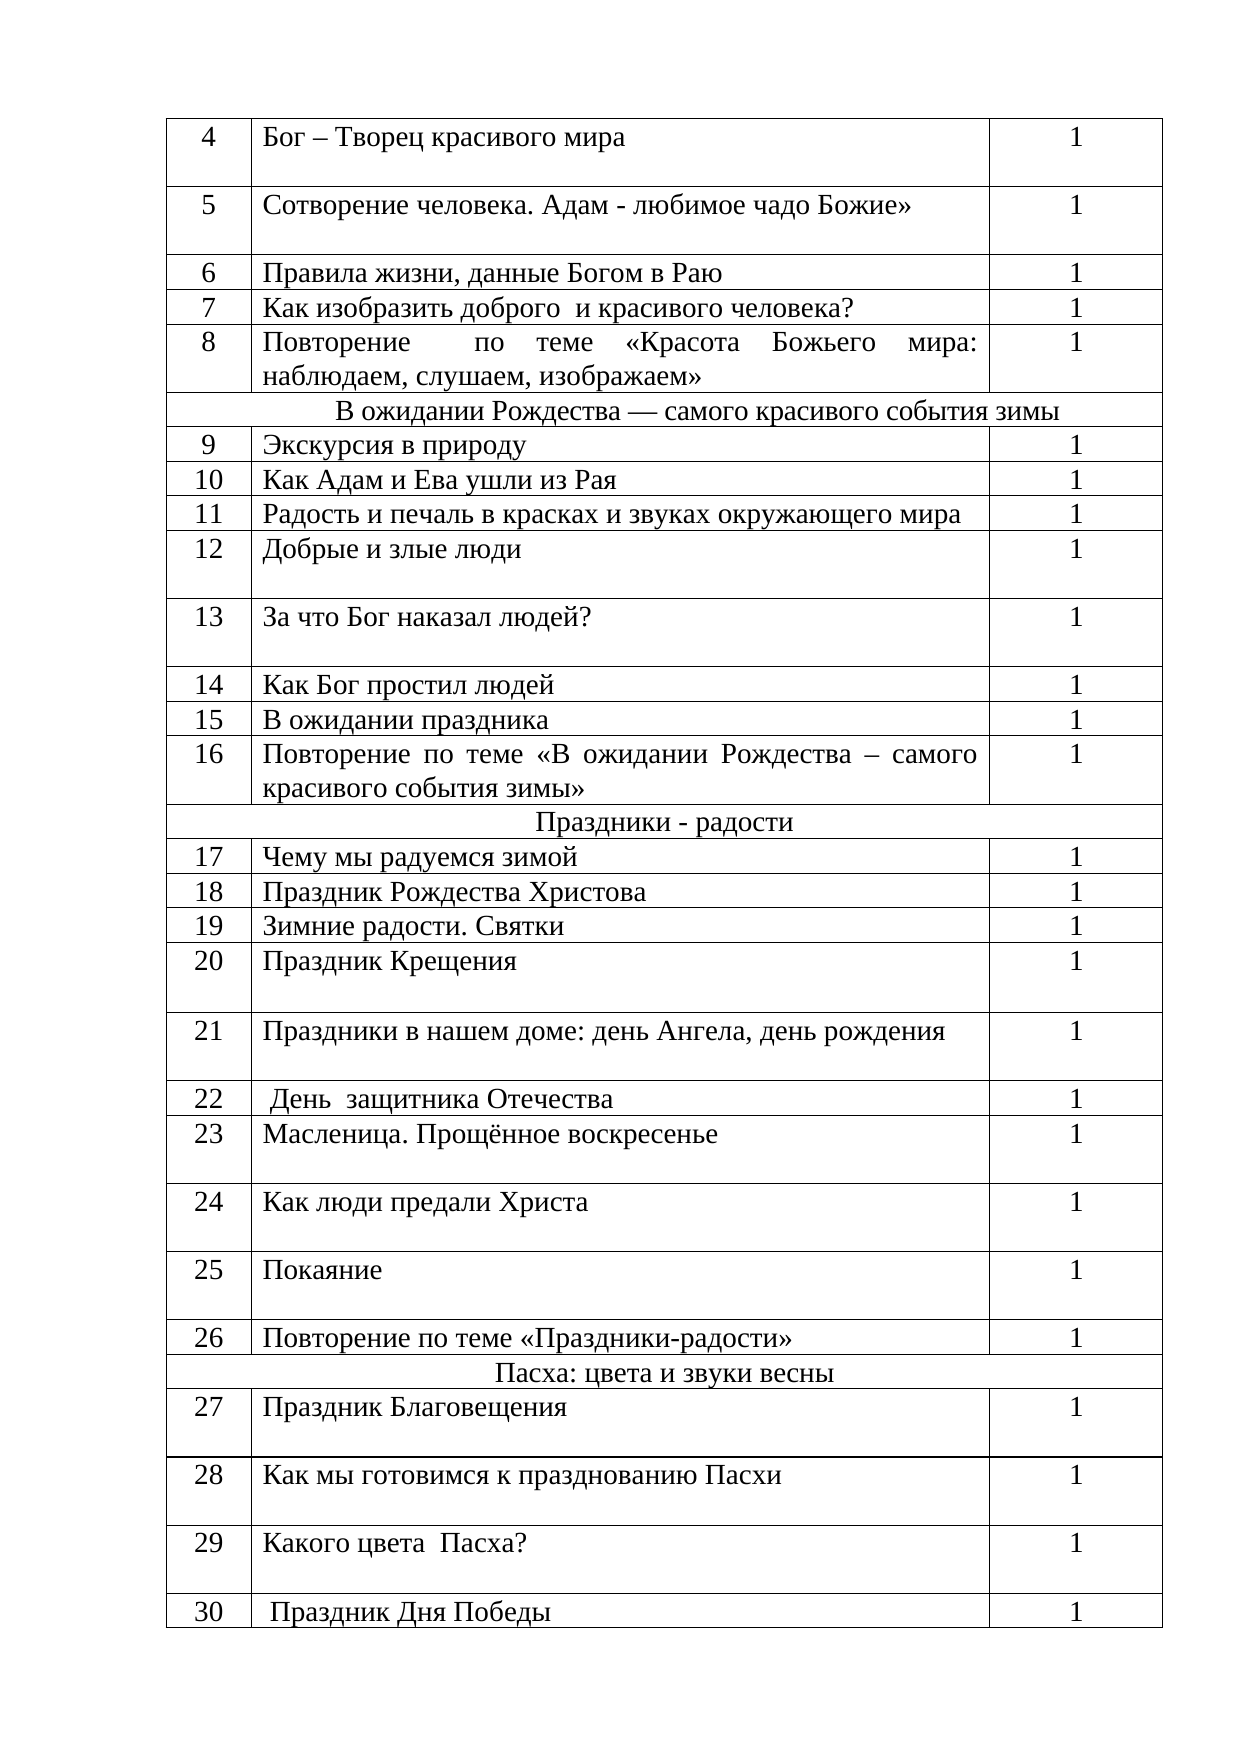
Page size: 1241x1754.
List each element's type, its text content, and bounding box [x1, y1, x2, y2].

table_cell 29 [167, 1526, 251, 1593]
table_cell 17 [167, 839, 251, 873]
table_cell Повторение по теме «В ожидании Рождества – самого красивого события зимы» [252, 736, 989, 803]
table_cell 1 [990, 702, 1162, 735]
table_cell 1 [990, 1184, 1162, 1251]
table_cell 13 [167, 599, 251, 666]
table_cell 26 [167, 1320, 251, 1354]
table_cell 4 [167, 119, 251, 186]
table_cell 1 [990, 325, 1162, 392]
table_cell 14 [167, 667, 251, 701]
table_cell Как Адам и Ева ушли из Рая [252, 462, 989, 495]
table_cell 1 [990, 943, 1162, 1012]
table_cell 9 [167, 427, 251, 461]
table_cell 1 [990, 1594, 1162, 1627]
table_cell 10 [167, 462, 251, 495]
table_cell 1 [990, 255, 1162, 289]
table_cell 1 [990, 496, 1162, 530]
table_cell Правила жизни, данные Богом в Раю [252, 255, 989, 289]
table_cell 12 [167, 531, 251, 598]
table_cell Пасха: цвета и звуки весны [167, 1355, 1162, 1388]
table_cell Праздники - радости [167, 805, 1162, 838]
table_cell Какого цвета Пасха? [252, 1526, 989, 1593]
table_cell 1 [990, 531, 1162, 598]
table_cell 1 [990, 427, 1162, 461]
table_cell 15 [167, 702, 251, 735]
table_cell 23 [167, 1116, 251, 1183]
table_cell Радость и печаль в красках и звуках окружающего мира [252, 496, 989, 530]
table_cell 30 [167, 1594, 251, 1627]
table_cell 1 [990, 599, 1162, 666]
table_cell Добрые и злые люди [252, 531, 989, 598]
table_cell 16 [167, 736, 251, 803]
table_cell 20 [167, 943, 251, 1012]
table_cell Зимние радости. Святки [252, 908, 989, 942]
table_cell 1 [990, 119, 1162, 186]
table_cell 22 [167, 1081, 251, 1115]
table_cell 1 [990, 1081, 1162, 1115]
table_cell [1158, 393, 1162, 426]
table_cell 1 [990, 187, 1162, 254]
table_cell 8 [167, 325, 251, 392]
table_cell 5 [167, 187, 251, 254]
table_cell 21 [167, 1013, 251, 1080]
table_cell День защитника Отечества [252, 1081, 989, 1115]
table_cell 19 [167, 908, 251, 942]
table_cell Как изобразить доброго и красивого человека? [252, 290, 989, 323]
table_cell Экскурсия в природу [252, 427, 989, 461]
table_cell 1 [990, 1252, 1162, 1319]
table_cell 1 [990, 736, 1162, 803]
table_cell Праздник Крещения [252, 943, 989, 1012]
table_cell 1 [990, 290, 1162, 323]
table_cell Как мы готовимся к празднованию Пасхи [252, 1458, 989, 1524]
table_cell 1 [990, 1116, 1162, 1183]
table_cell 1 [990, 1458, 1162, 1524]
table_cell 1 [990, 874, 1162, 907]
table_cell 1 [990, 1320, 1162, 1354]
table_cell Сотворение человека. Адам - любимое чадо Божие» [252, 187, 989, 254]
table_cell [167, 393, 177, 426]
table_cell Масленица. Прощённое воскресенье [252, 1116, 989, 1183]
table_cell 24 [167, 1184, 251, 1251]
table_cell Бог – Творец красивого мира [252, 119, 989, 186]
table_cell 11 [167, 496, 251, 530]
table_cell Праздники в нашем доме: день Ангела, день рождения [252, 1013, 989, 1080]
table_cell 28 [167, 1458, 251, 1524]
table_cell Праздник Рождества Христова [252, 874, 989, 907]
table_cell Повторение по теме «Праздники-радости» [252, 1320, 989, 1354]
table_cell 27 [167, 1389, 251, 1456]
table_cell Праздник Благовещения [252, 1389, 989, 1456]
table_cell 1 [990, 839, 1162, 873]
table_cell 1 [990, 462, 1162, 495]
table_cell 1 [990, 1013, 1162, 1080]
table_cell Как люди предали Христа [252, 1184, 989, 1251]
table_cell Повторение по теме «Красота Божьего мира: наблюдаем, слушаем, изображаем» [252, 325, 989, 392]
table_cell 18 [167, 874, 251, 907]
table_cell Праздник Дня Победы [252, 1594, 989, 1627]
table_cell Чему мы радуемся зимой [252, 839, 989, 873]
table_cell Покаяние [252, 1252, 989, 1319]
table_cell 1 [990, 1389, 1162, 1456]
table_cell 25 [167, 1252, 251, 1319]
table_cell 1 [990, 667, 1162, 701]
table_cell За что Бог наказал людей? [252, 599, 989, 666]
table_cell 1 [990, 908, 1162, 942]
table_cell 1 [990, 1526, 1162, 1593]
table_cell В ожидании праздника [252, 702, 989, 735]
table_cell Как Бог простил людей [252, 667, 989, 701]
table_cell 7 [167, 290, 251, 323]
table_cell 6 [167, 255, 251, 289]
